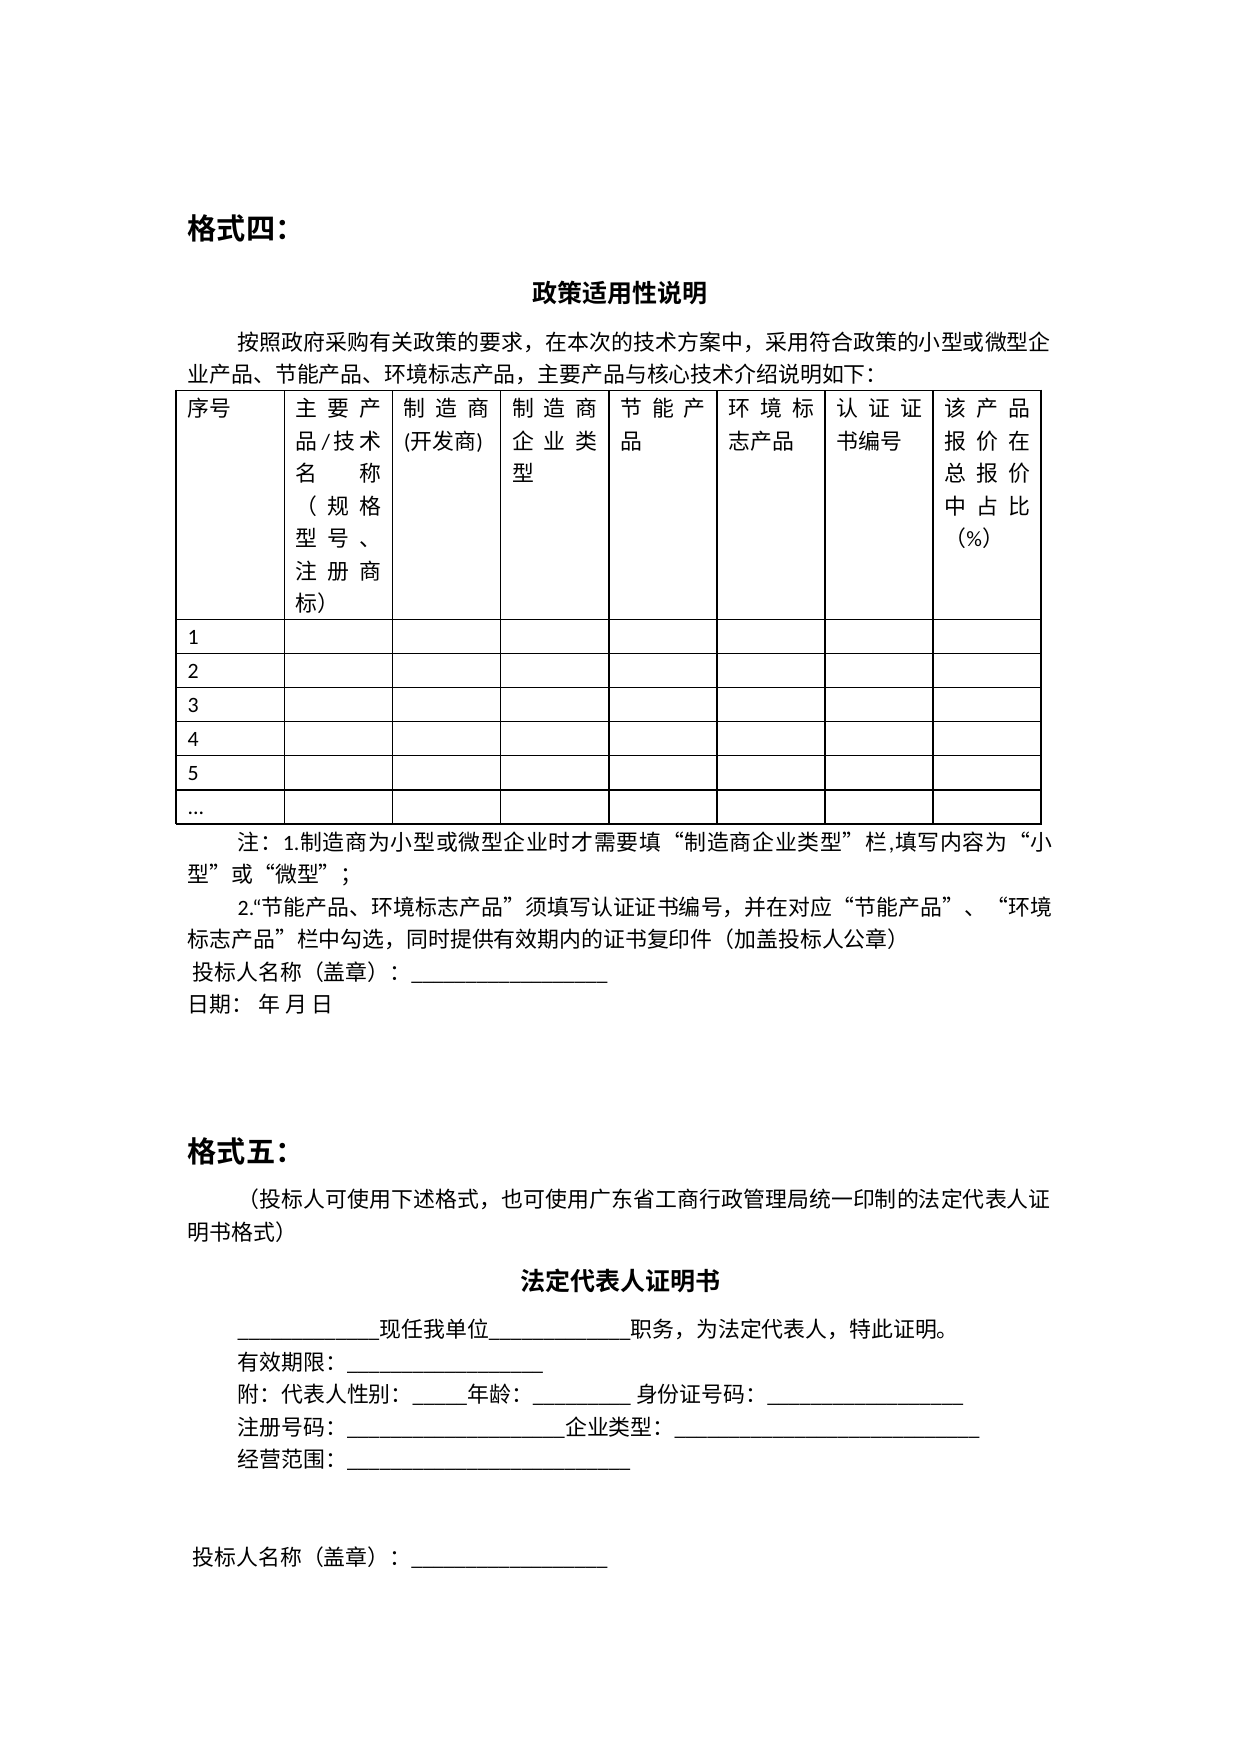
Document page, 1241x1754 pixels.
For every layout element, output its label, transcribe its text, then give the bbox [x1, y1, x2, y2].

table_header 制造商企业类型 [501, 391, 608, 618]
table_cell [501, 756, 608, 789]
text 日期： 年 月 日 [187, 987, 1053, 1019]
table_cell [285, 620, 392, 653]
table_cell [826, 654, 932, 687]
table_cell [826, 620, 932, 653]
text 投标人名称（盖章）：__________________ [187, 954, 1053, 987]
table_header 该产品报价在总报价中占比（%） [934, 391, 1040, 618]
table_cell [610, 756, 716, 789]
text 投标人名称（盖章）：__________________ [187, 1539, 1053, 1572]
text 注：1.制造商为小型或微型企业时才需要填“制造商企业类型”栏,填写内容为“小型”或“微型”； [187, 824, 1053, 889]
table_cell [718, 722, 824, 755]
table_cell [826, 722, 932, 755]
text 经营范围：__________________________ [187, 1442, 1053, 1474]
table_header 主要产品/技术名称（规格型号、注册商标） [285, 391, 392, 618]
table_cell [285, 688, 392, 721]
table_cell 2 [177, 654, 284, 687]
text 按照政府采购有关政策的要求，在本次的技术方案中，采用符合政策的小型或微型企业产品、节能产品、环境标志产品，主要产品与核心技术介绍说明如下： [187, 324, 1053, 389]
table_cell [934, 756, 1040, 789]
table_cell [501, 620, 608, 653]
table_cell [393, 791, 500, 823]
table_header 制造商(开发商) [393, 391, 500, 618]
text （投标人可使用下述格式，也可使用广东省工商行政管理局统一印制的法定代表人证明书格式） [187, 1182, 1053, 1247]
table_cell [285, 722, 392, 755]
table_cell [718, 791, 824, 823]
table_header 环境标志产品 [718, 391, 824, 618]
text 有效期限：__________________ [187, 1344, 1053, 1377]
table_cell 4 [177, 722, 284, 755]
table_cell [393, 620, 500, 653]
text 法定代表人证明书 [187, 1247, 1053, 1312]
table_header 节能产品 [610, 391, 716, 618]
table_cell [501, 791, 608, 823]
table_cell [610, 688, 716, 721]
table_cell [610, 722, 716, 755]
table_cell 1 [177, 620, 284, 653]
table_cell [826, 688, 932, 721]
text 政策适用性说明 [187, 259, 1053, 324]
table_cell 5 [177, 756, 284, 789]
table_cell [718, 620, 824, 653]
table_cell [501, 688, 608, 721]
table_cell [285, 756, 392, 789]
table_cell [501, 722, 608, 755]
table_cell [934, 722, 1040, 755]
text 注册号码：____________________企业类型：____________________________ [187, 1409, 1053, 1442]
table_header 认证证书编号 [826, 391, 932, 618]
table_cell [610, 654, 716, 687]
table_cell [610, 620, 716, 653]
table_cell [610, 791, 716, 823]
table_cell [393, 654, 500, 687]
text 2.“节能产品、环境标志产品”须填写认证证书编号，并在对应“节能产品”、“环境标志产品”栏中勾选，同时提供有效期内的证书复印件（加盖投标人公章） [187, 889, 1053, 954]
table_cell [826, 756, 932, 789]
table_cell [934, 620, 1040, 653]
table_cell [393, 722, 500, 755]
table_cell [718, 688, 824, 721]
table_cell [393, 756, 500, 789]
table_cell [718, 756, 824, 789]
table_cell [934, 654, 1040, 687]
table_cell [393, 688, 500, 721]
table_cell [934, 791, 1040, 823]
table_cell [285, 654, 392, 687]
table_cell [826, 791, 932, 823]
text _____________现任我单位_____________职务，为法定代表人，特此证明。 [187, 1312, 1053, 1344]
text 格式四： [187, 194, 1053, 259]
table_cell [718, 654, 824, 687]
table_cell 3 [177, 688, 284, 721]
table_cell ... [177, 791, 284, 823]
table_cell [285, 791, 392, 823]
text 格式五： [187, 1117, 1053, 1182]
text 附：代表人性别：_____年龄：_________ 身份证号码：__________________ [187, 1377, 1053, 1409]
table_header 序号 [177, 391, 284, 618]
table_cell [501, 654, 608, 687]
table_cell [934, 688, 1040, 721]
